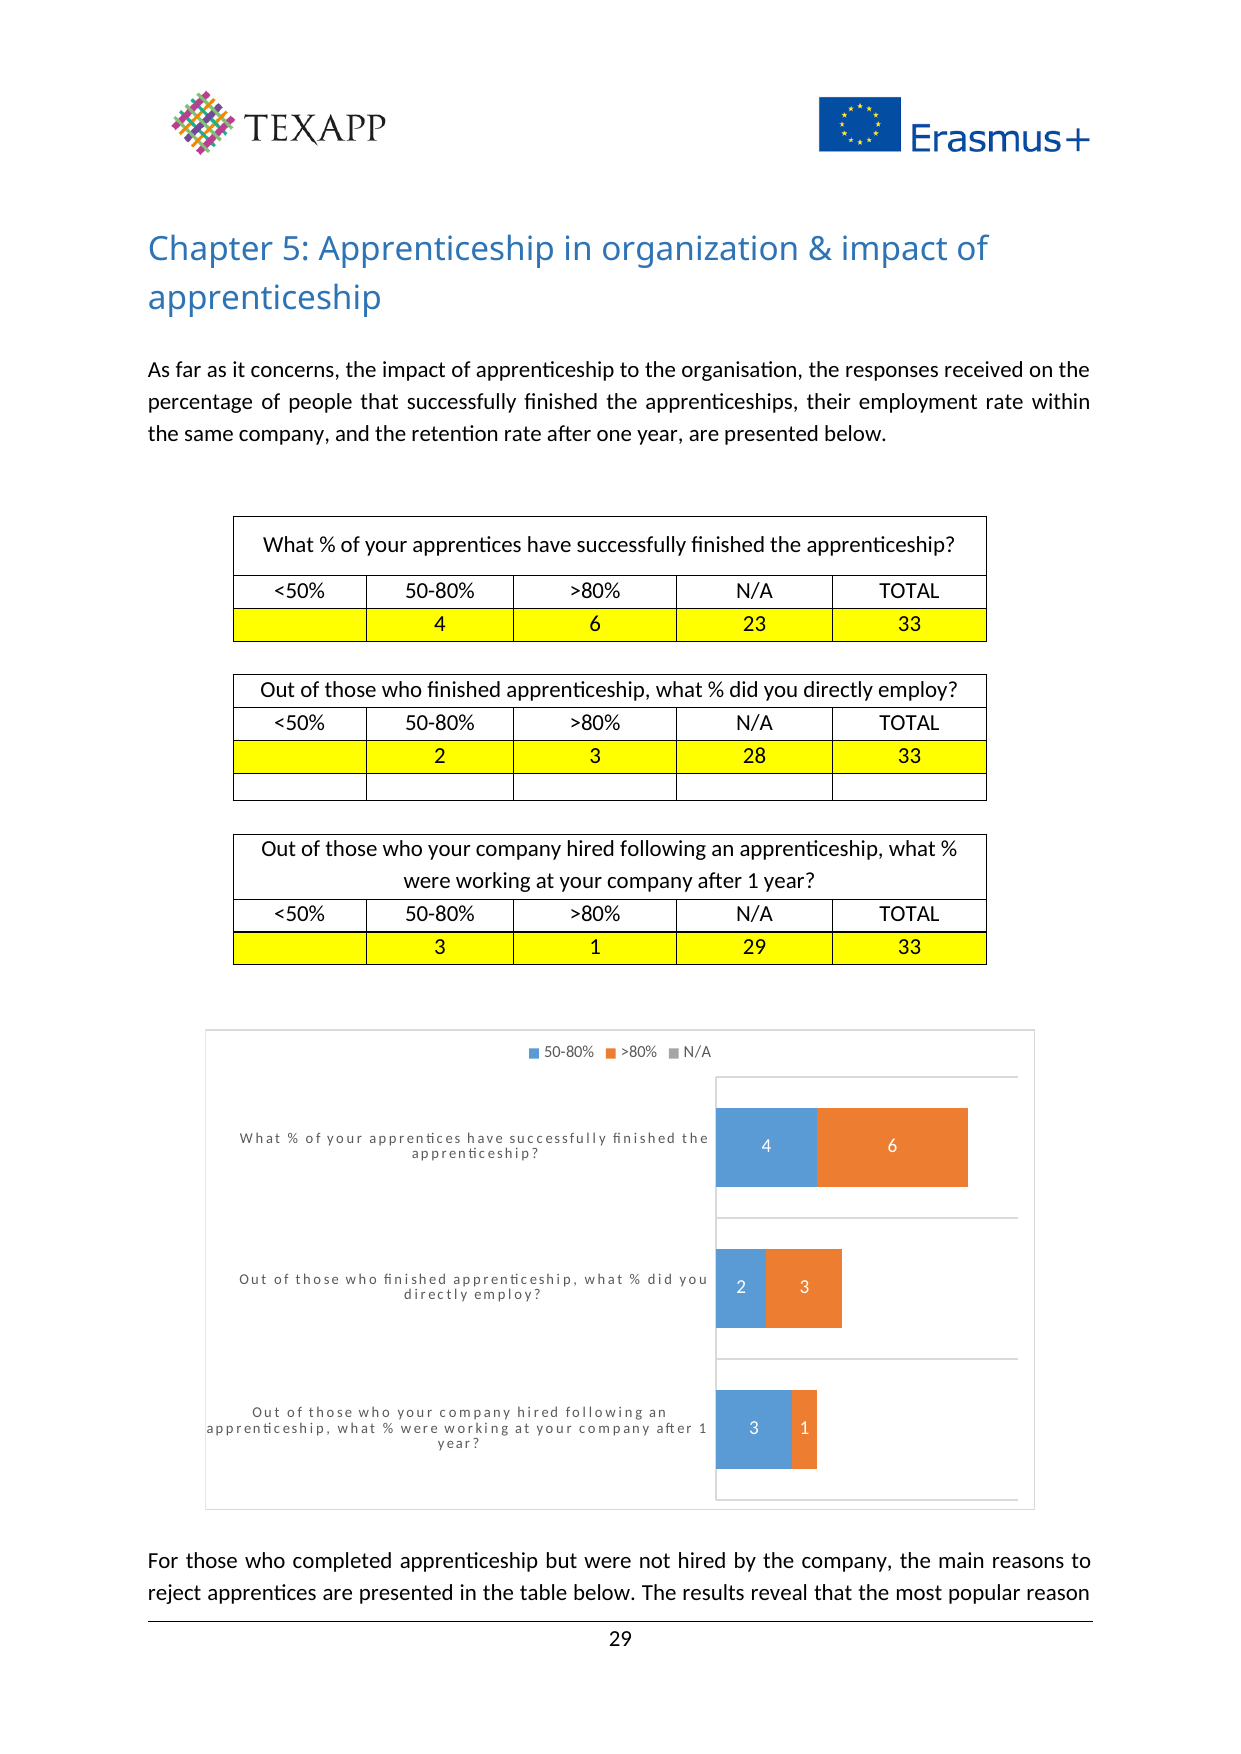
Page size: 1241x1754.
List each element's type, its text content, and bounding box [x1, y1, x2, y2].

table_cell [833, 774, 986, 800]
table_cell 4 [367, 609, 513, 641]
table_cell 50-80% [367, 576, 513, 608]
table_cell N/A [677, 576, 832, 608]
table_cell 33 [833, 933, 986, 964]
table_cell N/A [677, 900, 832, 931]
table_cell 1 [514, 933, 676, 964]
picture [803, 81, 1100, 163]
table_cell [677, 774, 832, 800]
table_cell [234, 741, 366, 773]
table_cell [234, 774, 366, 800]
table_cell <50% [234, 576, 366, 608]
table_cell 3 [367, 933, 513, 964]
table_cell [234, 933, 366, 964]
table_cell [514, 774, 676, 800]
table_cell >80% [514, 708, 676, 740]
table_cell >80% [514, 900, 676, 931]
table_cell 2 [367, 741, 513, 773]
table_cell 33 [833, 609, 986, 641]
table_header What % of your apprentices have successfully finished the apprenticeship? [234, 517, 986, 575]
table_cell 29 [677, 933, 832, 964]
table_cell <50% [234, 900, 366, 931]
table_cell [234, 609, 366, 641]
table_cell 6 [514, 609, 676, 641]
table_cell TOTAL [833, 900, 986, 931]
table_cell 50-80% [367, 708, 513, 740]
subtitle Chapter 5: Apprenticeship in organization & impact of apprenticeship [148, 224, 1093, 319]
table_cell 3 [514, 741, 676, 773]
table_cell TOTAL [833, 576, 986, 608]
table_cell 33 [833, 741, 986, 773]
table_cell 28 [677, 741, 832, 773]
table_cell TOTAL [833, 708, 986, 740]
table_cell 50-80% [367, 900, 513, 931]
picture [147, 73, 409, 172]
table_cell <50% [234, 708, 366, 740]
table_cell N/A [677, 708, 832, 740]
text As far as it concerns, the impact of apprenticeship to the organisation, the responses received on the percentage of people that successfully finished the apprenticeships, their employment rate within the same company, and the retention rate after one year, are presented below. [148, 355, 1093, 447]
table_header Out of those who your company hired following an apprenticeship, what % were working at your company after 1 year? [234, 835, 986, 898]
table_cell 23 [677, 609, 832, 641]
table_header Out of those who finished apprenticeship, what % did you directly employ? [234, 675, 986, 707]
table_cell [367, 774, 513, 800]
table_cell >80% [514, 576, 676, 608]
